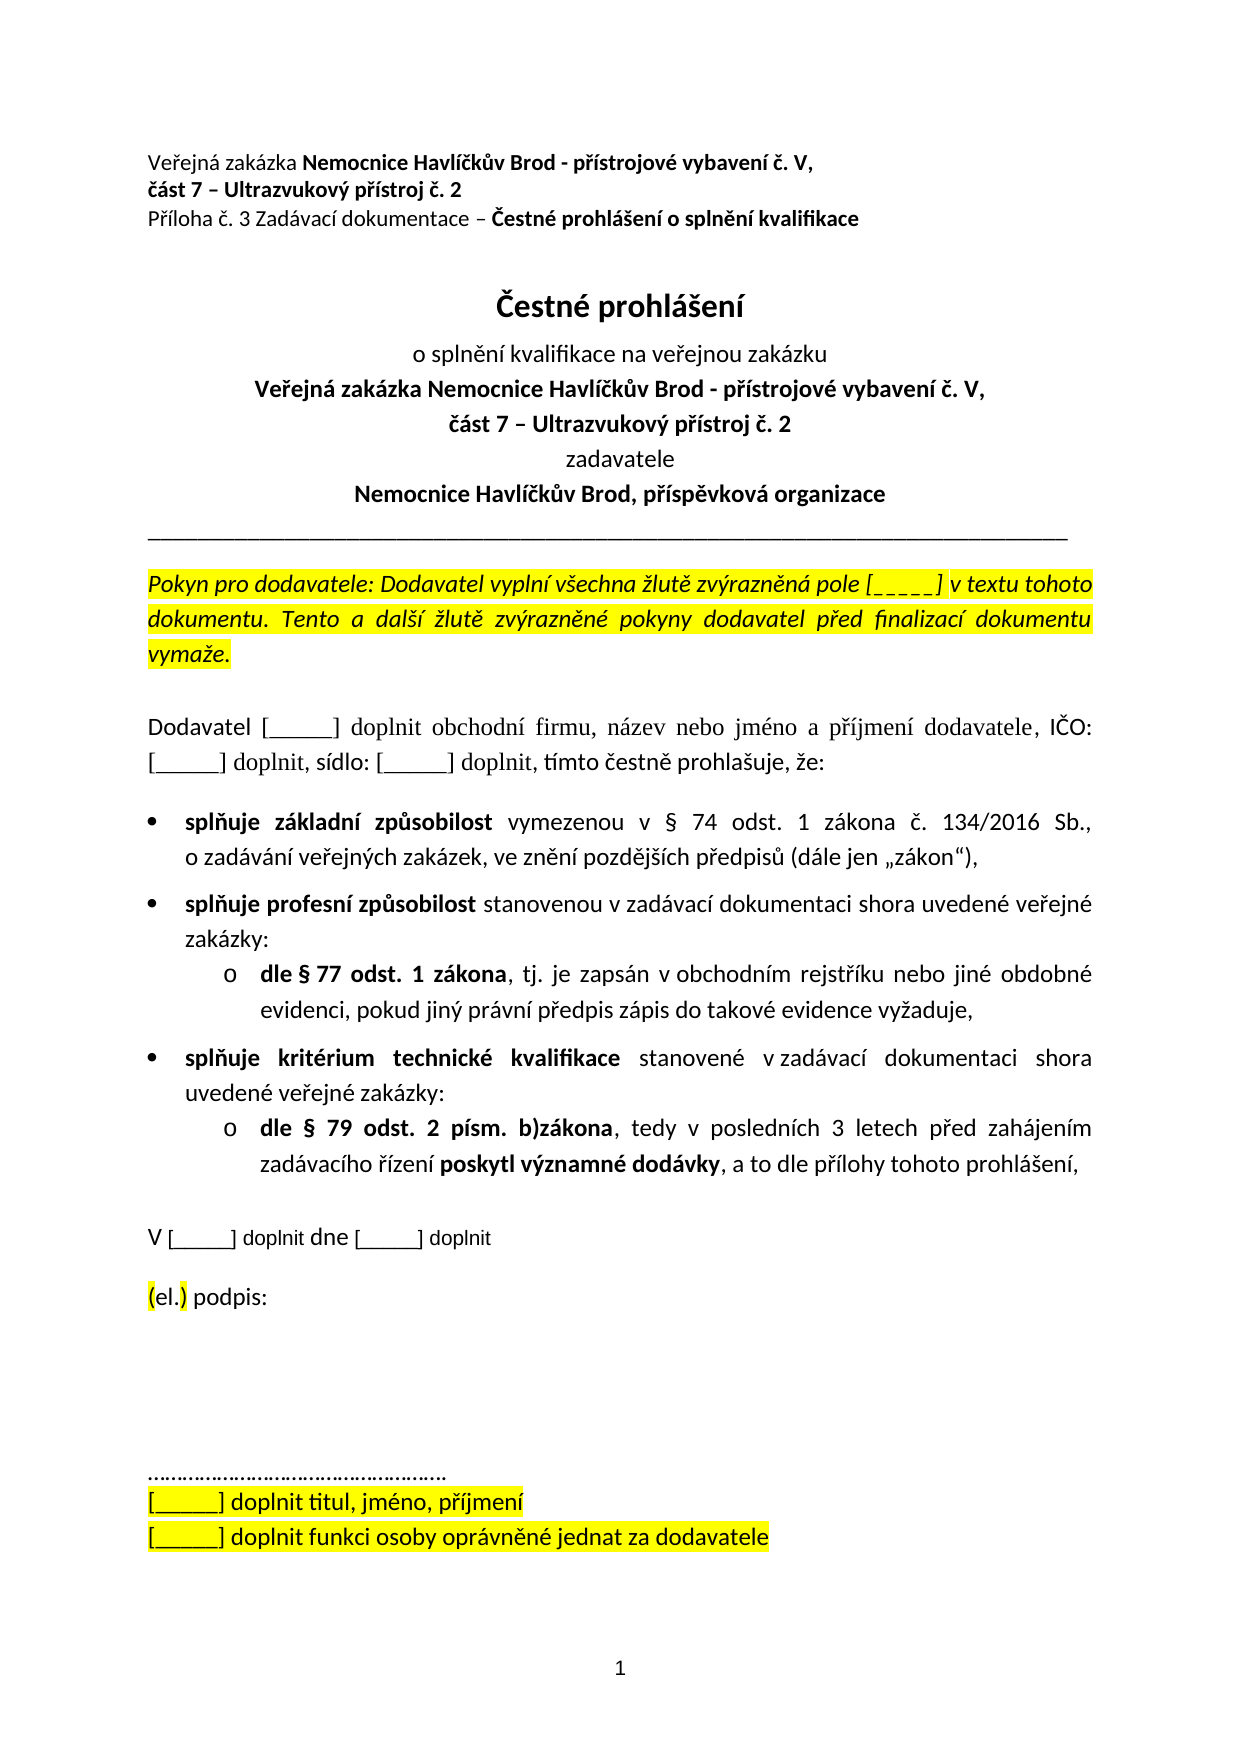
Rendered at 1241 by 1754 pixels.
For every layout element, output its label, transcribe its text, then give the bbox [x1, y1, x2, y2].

text __________________________________________________________________________ [148, 513, 1093, 543]
text Veřejná zakázka Nemocnice Havlíčkův Brod - přístrojové vybavení č. V, [148, 148, 1093, 176]
list splňuje kritérium technické kvalifikace stanovené v zadávací dokumentaci shora uvedené veřejné zakázky: [148, 1042, 1093, 1108]
list dle § 77 odst. 1 zákona, tj. je zapsán v obchodním rejstříku nebo jiné obdobné evidenci, pokud jiný právní předpis zápis do takové evidence vyžaduje, [223, 958, 1093, 1025]
list splňuje základní způsobilost vymezenou v § 74 odst. 1 zákona č. 134/2016 Sb., o zadávání veřejných zakázek, ve znění pozdějších předpisů (dále jen „zákon“), [148, 806, 1093, 871]
list Dodavatel , IČO: , sídlo: , tímto čestně prohlašuje, že: [148, 711, 1093, 776]
text část 7 – Ultrazvukový přístroj č. 2 [148, 408, 1093, 438]
text (el.) podpis: [187, 1281, 1093, 1311]
text Nemocnice Havlíčkův Brod, příspěvková organizace [148, 478, 1093, 508]
list splňuje profesní způsobilost stanovenou v zadávací dokumentaci shora uvedené veřejné zakázky: [148, 888, 1093, 954]
text o splnění kvalifikace na veřejnou zakázku [148, 338, 1093, 368]
text část 7 – Ultrazvukový přístroj č. 2 [148, 176, 1093, 204]
text Pokyn pro dodavatele: Dodavatel vyplní všechna žlutě zvýrazněná pole [_____] v textu tohoto dokumentu. Tento a další žlutě zvýrazněné pokyny dodavatel před finalizací dokumentu vymaže. [148, 568, 1093, 604]
text Příloha č. 3 Zadávací dokumentace – Čestné prohlášení o splnění kvalifikace [148, 204, 1093, 232]
list dle § 79 odst. 2 písm. b)zákona, tedy v posledních 3 letech před zahájením zadávacího řízení poskytl významné dodávky, a to dle přílohy tohoto prohlášení, [223, 1112, 1093, 1179]
text Pokyn pro dodavatele: Dodavatel vyplní všechna žlutě zvýrazněná pole [_____] v textu tohoto dokumentu. Tento a další žlutě zvýrazněné pokyny dodavatel před finalizací dokumentu vymaže. [148, 634, 1093, 669]
text ……………………………………………. [148, 1456, 1093, 1486]
text zadavatele [148, 443, 1093, 473]
text V dne [148, 1221, 1093, 1251]
subtitle Čestné prohlášení [148, 285, 1093, 325]
text Veřejná zakázka Nemocnice Havlíčkův Brod - přístrojové vybavení č. V, [148, 373, 1093, 403]
